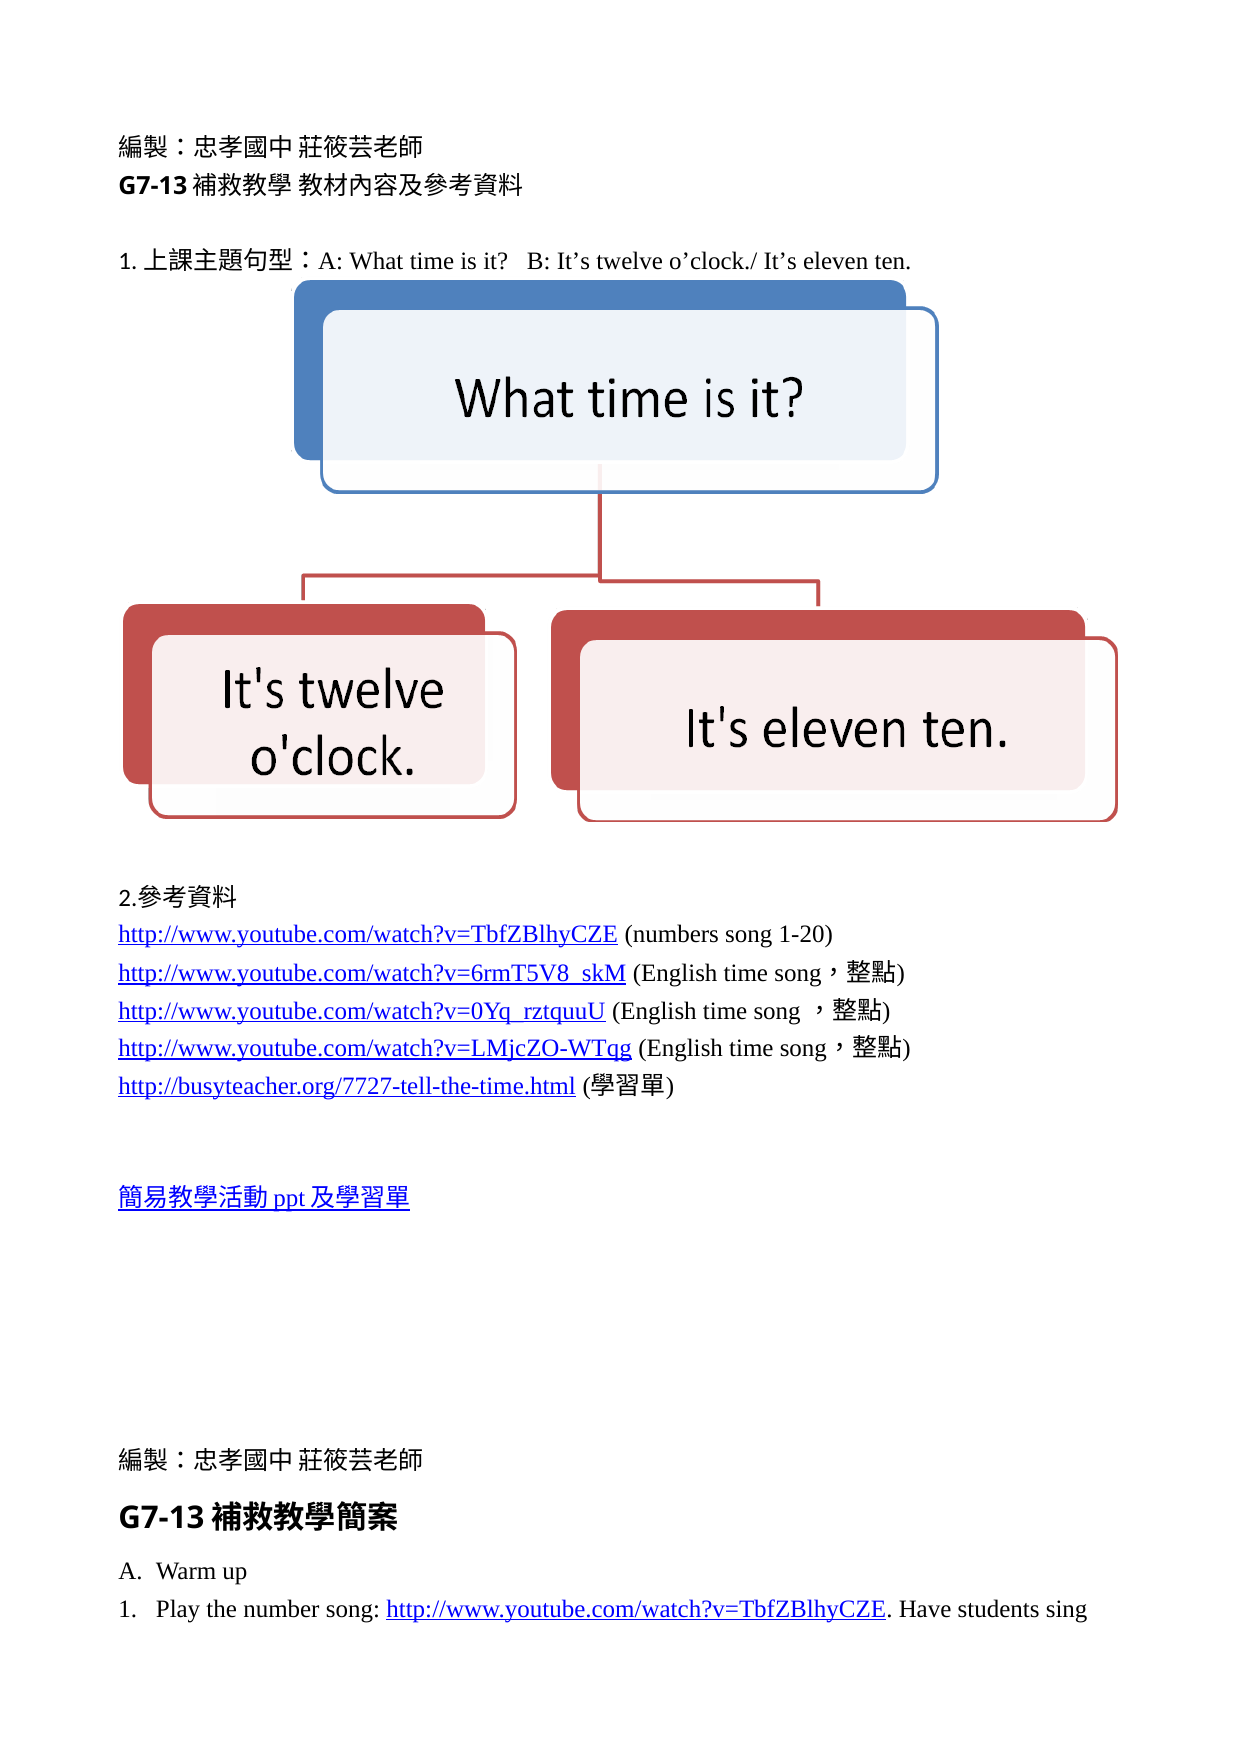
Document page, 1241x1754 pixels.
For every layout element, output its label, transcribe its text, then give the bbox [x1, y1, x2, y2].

text http://www.youtube.com/watch?v=LMjcZO-WTqg (English time song，整點) [118, 1027, 1122, 1064]
text 編製：忠孝國中 莊筱芸老師 [118, 127, 1122, 164]
text http://busyteacher.org/7727-tell-the-time.html (學習單) [118, 1064, 1122, 1102]
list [118, 1589, 1122, 1627]
list Warm up [118, 1552, 1122, 1589]
text G7-13補救教學簡案 [118, 1477, 1122, 1552]
text 2.參考資料 [118, 877, 1122, 914]
text http://www.youtube.com/watch?v=0Yq_rztquuU (English time song ，整點) [118, 989, 1122, 1027]
picture [118, 276, 1118, 822]
text 1. 上課主題句型：A: What time is it? B: It’s twelve o’clock./ It’s eleven ten. [118, 239, 1122, 277]
text http://www.youtube.com/watch?v=6rmT5V8_skM (English time song，整點) [118, 952, 1122, 989]
text 簡易教學活動ppt及學習單 [118, 1177, 1122, 1214]
text http://www.youtube.com/watch?v=TbfZBlhyCZE (numbers song 1-20) [118, 914, 1122, 952]
text G7-13補救教學 教材內容及參考資料 [118, 164, 1122, 202]
text 編製：忠孝國中 莊筱芸老師 [118, 1439, 1122, 1477]
